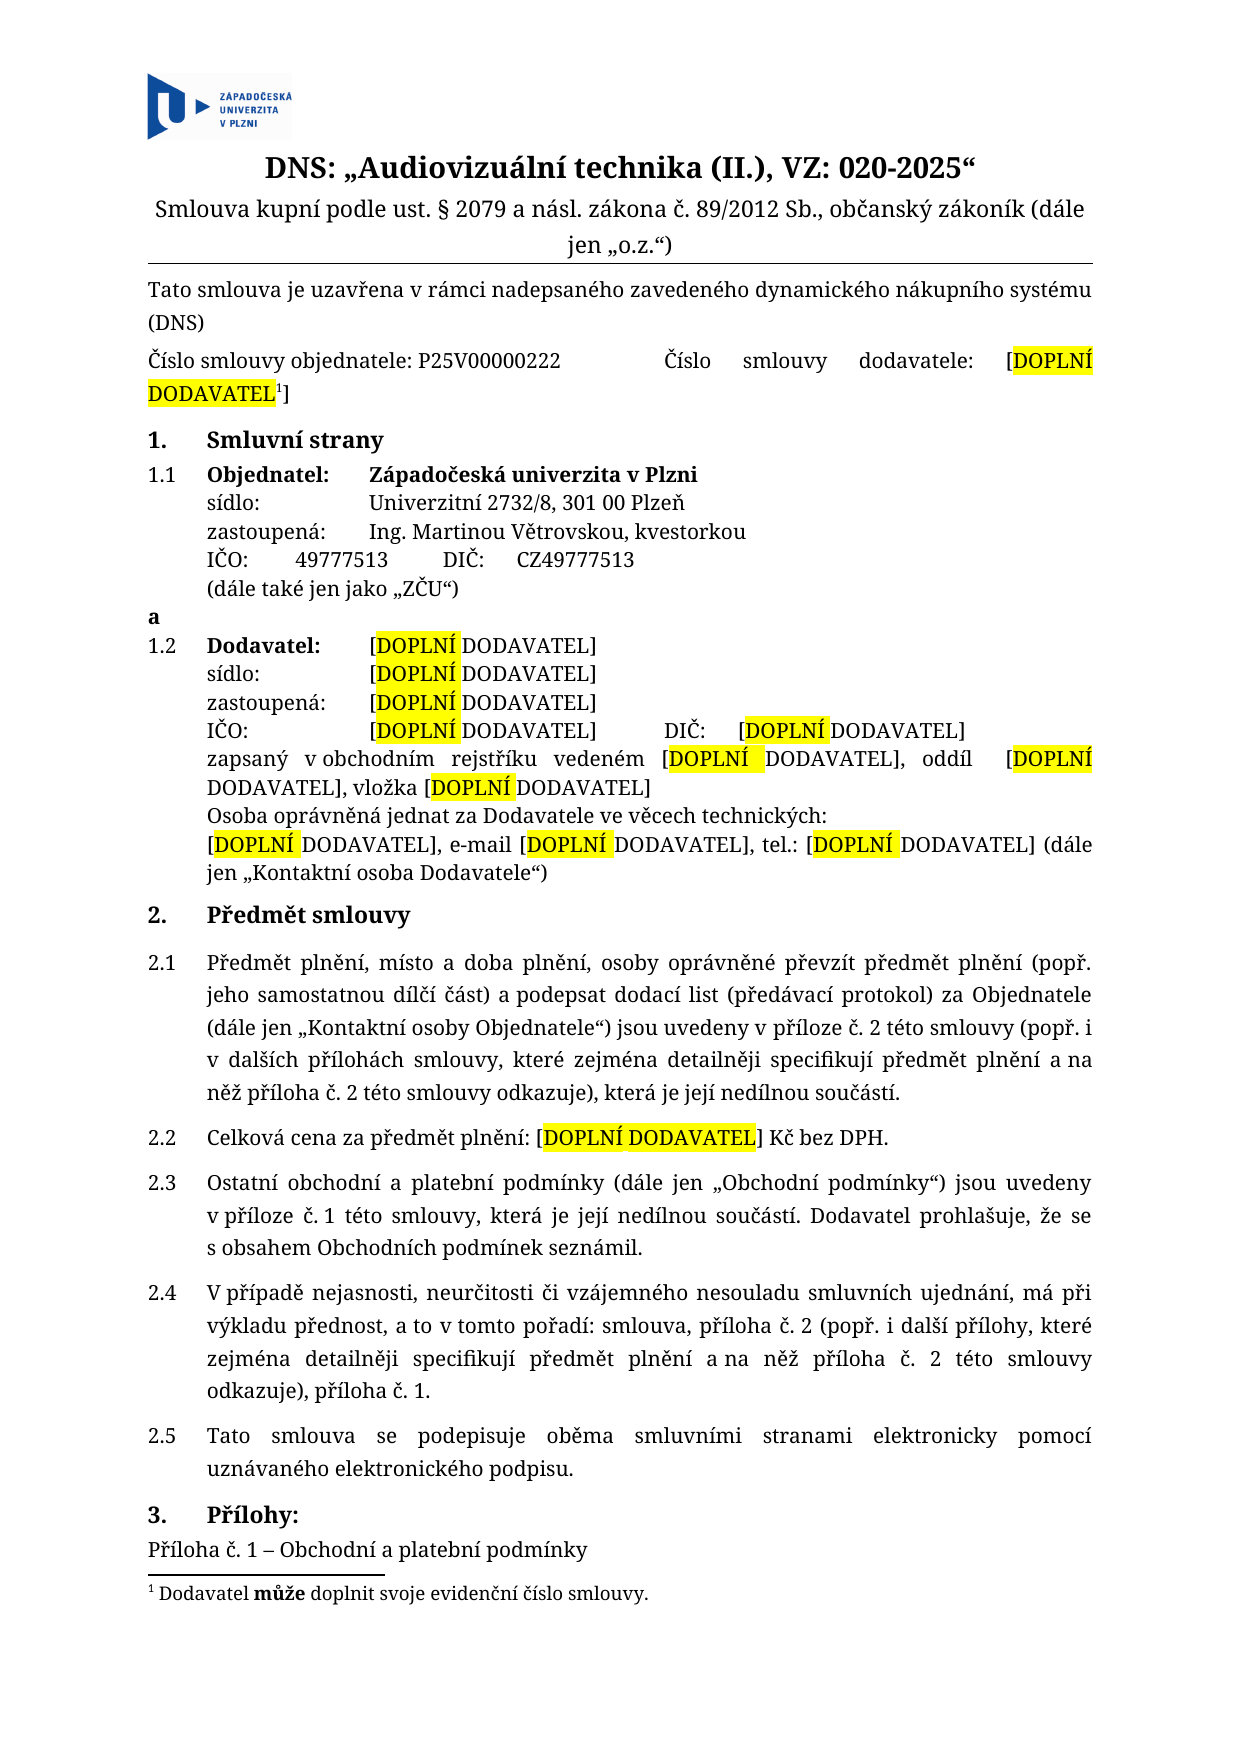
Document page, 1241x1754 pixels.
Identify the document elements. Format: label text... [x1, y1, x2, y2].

text zastoupená: Ing. Martinou Větrovskou, kvestorkou [207, 517, 1093, 545]
list Objednatel: Západočeská univerzita v Plzni [148, 460, 1093, 488]
list Smluvní strany [148, 424, 1093, 455]
text DNS: „Audiovizuální technika (II.), VZ: 020-2025“ [148, 148, 1093, 187]
text Smlouva kupní podle ust. § 2079 a násl. zákona č. 89/2012 Sb., občanský zákoník (dále jen „o.z.“) [148, 193, 1093, 263]
text (dále také jen jako „ZČU“) [207, 574, 1093, 602]
text sídlo: [DOPLNÍ DODAVATEL] [461, 659, 1093, 688]
list V případě nejasnosti, neurčitosti či vzájemného nesouladu smluvních ujednání, má při výkladu přednost, a to v tomto pořadí: smlouva, příloha č. 2 (popř. i další přílohy, které zejména detailněji specifikují předmět plnění a na něž příloha č. 2 této smlouvy odkazuje), příloha č. 1. [148, 1278, 1093, 1405]
text Příloha č. 1 – Obchodní a platební podmínky [148, 1535, 1093, 1563]
picture [147, 73, 292, 140]
text IČO: [DOPLNÍ DODAVATEL] DIČ: [DOPLNÍ DODAVATEL] [461, 716, 745, 744]
list Předmět plnění, místo a doba plnění, osoby oprávněné převzít předmět plnění (popř. jeho samostatnou dílčí část) a podepsat dodací list (předávací protokol) za Objednatele (dále jen „Kontaktní osoby Objednatele“) jsou uvedeny v příloze č. 2 této smlouvy (popř. i v dalších přílohách smlouvy, které zejména detailněji specifikují předmět plnění a na něž příloha č. 2 této smlouvy odkazuje), která je její nedílnou součástí. [148, 948, 1093, 1106]
text Osoba oprávněná jednat za Dodavatele ve věcech technických: [207, 801, 1093, 830]
list Celková cena za předmět plnění: [DOPLNÍ DODAVATEL] Kč bez DPH. [148, 1123, 543, 1152]
text a [148, 602, 1093, 631]
text zapsaný v obchodním rejstříku vedeném [DOPLNÍ DODAVATEL], oddíl [DOPLNÍ DODAVATEL], vložka [DOPLNÍ DODAVATEL] [207, 744, 1093, 801]
text IČO: [DOPLNÍ DODAVATEL] DIČ: [DOPLNÍ DODAVATEL] [207, 716, 376, 744]
text zastoupená: [DOPLNÍ DODAVATEL] [461, 688, 1093, 716]
list Tato smlouva se podepisuje oběma smluvními stranami elektronicky pomocí uznávaného elektronického podpisu. [148, 1421, 1093, 1482]
text IČO: [DOPLNÍ DODAVATEL] DIČ: [DOPLNÍ DODAVATEL] [830, 716, 1093, 744]
list Dodavatel: [DOPLNÍ DODAVATEL] [148, 631, 376, 659]
list Dodavatel: [DOPLNÍ DODAVATEL] [461, 631, 1093, 659]
list Ostatní obchodní a platební podmínky (dále jen „Obchodní podmínky“) jsou uvedeny v příloze č. 1 této smlouvy, která je její nedílnou součástí. Dodavatel prohlašuje, že se s obsahem Obchodních podmínek seznámil. [148, 1168, 1093, 1262]
text [DOPLNÍ DODAVATEL], e-mail [DOPLNÍ DODAVATEL], tel.: [DOPLNÍ DODAVATEL] (dále jen „Kontaktní osoba Dodavatele“) [207, 830, 1093, 887]
list Předmět smlouvy [148, 899, 1093, 930]
text Tato smlouva je uzavřena v rámci nadepsaného zavedeného dynamického nákupního systému (DNS) [148, 275, 1093, 336]
list Přílohy: [148, 1499, 1093, 1530]
list Celková cena za předmět plnění: [DOPLNÍ DODAVATEL] Kč bez DPH. [756, 1123, 1093, 1152]
text sídlo: Univerzitní 2732/8, 301 00 Plzeň [207, 488, 1093, 517]
text sídlo: [DOPLNÍ DODAVATEL] [207, 659, 376, 688]
text IČO: 49777513 DIČ: CZ49777513 [207, 545, 1093, 574]
text Číslo smlouvy objednatele: P25V00000222 Číslo smlouvy dodavatele: [DOPLNÍ DODAVATEL] [148, 346, 1093, 407]
text zastoupená: [DOPLNÍ DODAVATEL] [207, 688, 376, 716]
